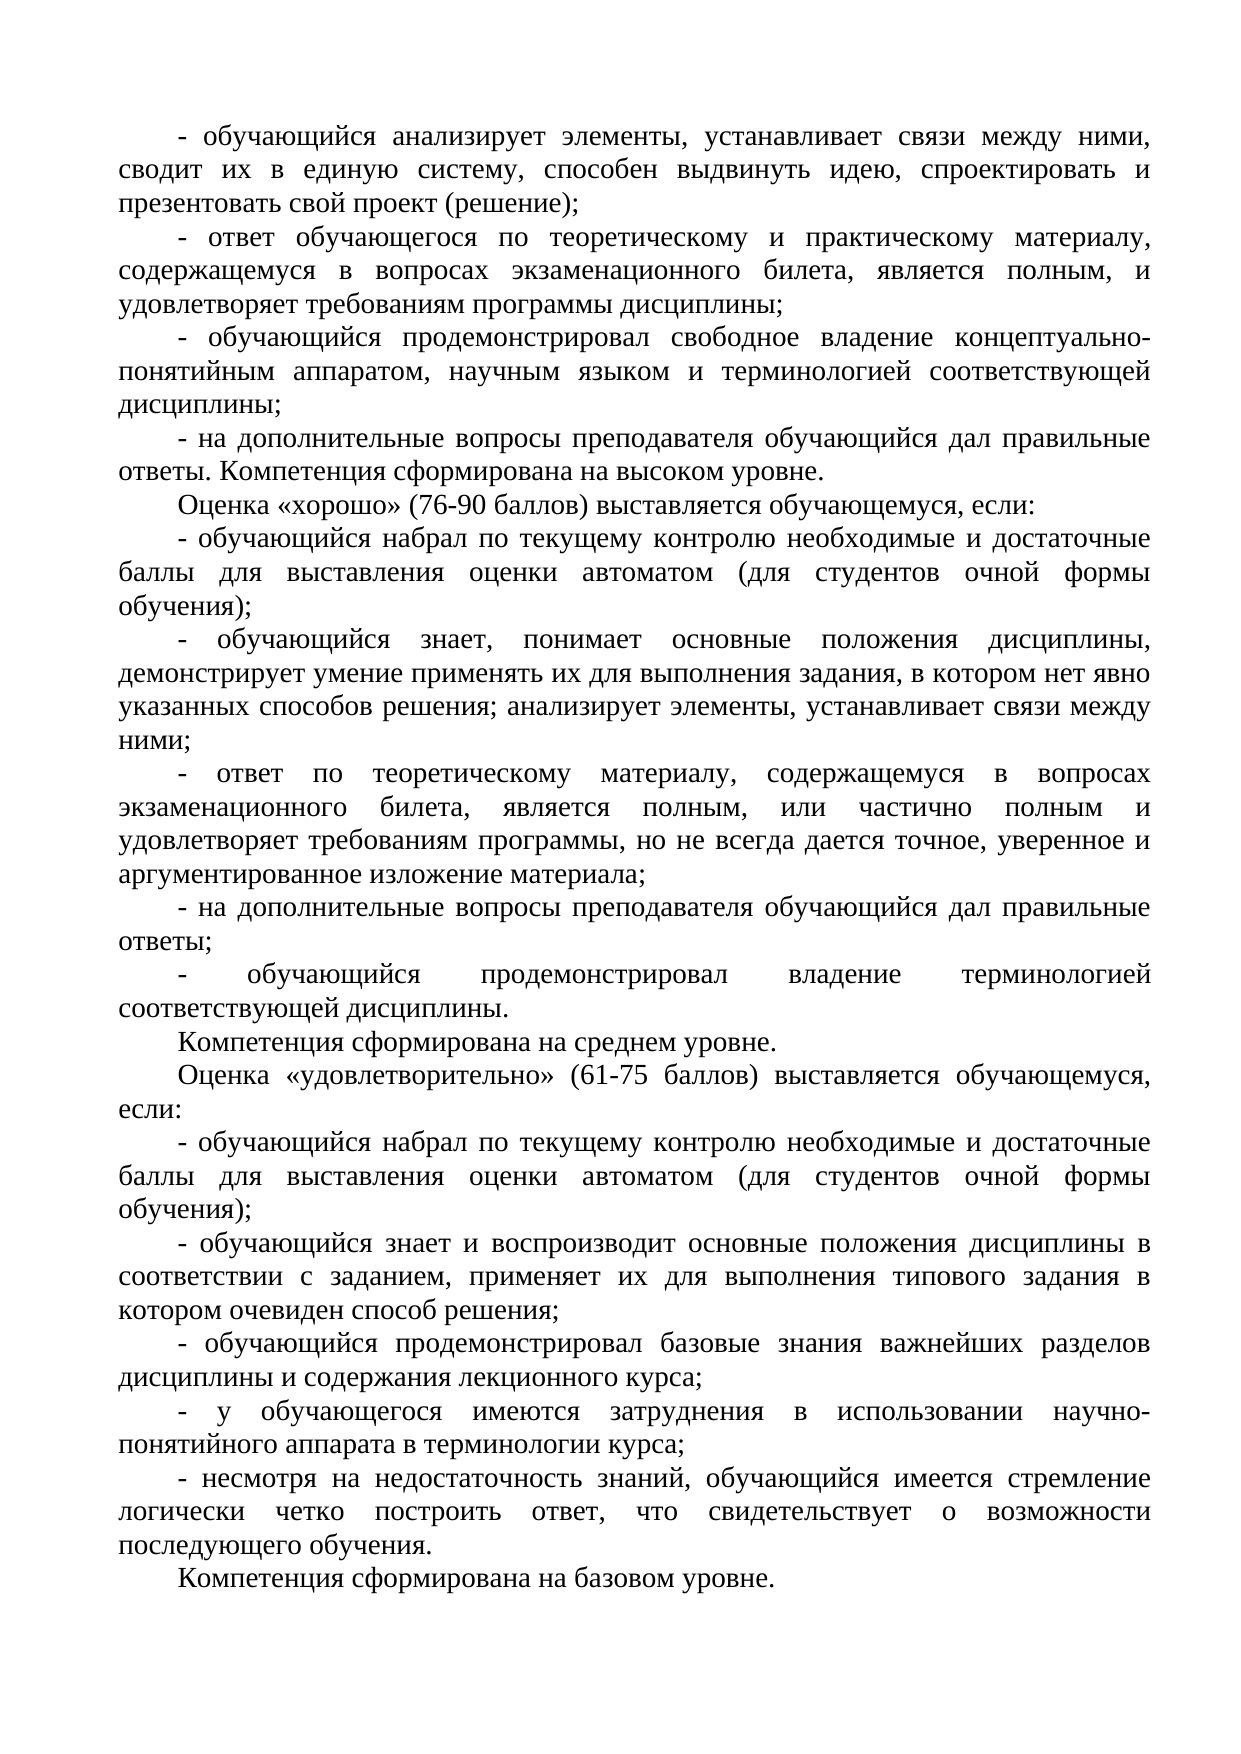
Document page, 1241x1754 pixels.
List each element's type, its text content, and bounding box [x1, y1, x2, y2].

text Оценка «удовлетворительно» (61-75 баллов) выставляется обучающемуся, если: [118, 1057, 1152, 1124]
text - обучающийся продемонстрировал владение терминологией соответствующей дисциплины. [118, 957, 1152, 1024]
text - обучающийся знает и воспроизводит основные положения дисциплины в соответствии с заданием, применяет их для выполнения типового задания в котором очевиден способ решения; [118, 1225, 1152, 1326]
text Компетенция сформирована на базовом уровне. [118, 1560, 1152, 1594]
text - у обучающегося имеются затруднения в использовании научно-понятийного аппарата в терминологии курса; [118, 1393, 1152, 1460]
text - на дополнительные вопросы преподавателя обучающийся дал правильные ответы; [118, 889, 1152, 957]
text - обучающийся продемонстрировал свободное владение концептуально-понятийным аппаратом, научным языком и терминологией соответствующей дисциплины; [118, 319, 1152, 420]
text Компетенция сформирована на среднем уровне. [118, 1024, 1152, 1057]
text - обучающийся знает, понимает основные положения дисциплины, демонстрирует умение применять их для выполнения задания, в котором нет явно указанных способов решения; анализирует элементы, устанавливает связи между ними; [118, 621, 1152, 755]
text - обучающийся анализирует элементы, устанавливает связи между ними, сводит их в единую систему, способен выдвинуть идею, спроектировать и презентовать свой проект (решение); [118, 118, 1152, 219]
text - обучающийся набрал по текущему контролю необходимые и достаточные баллы для выставления оценки автоматом (для студентов очной формы обучения); [118, 1124, 1152, 1225]
text - ответ обучающегося по теоретическому и практическому материалу, содержащемуся в вопросах экзаменационного билета, является полным, и удовлетворяет требованиям программы дисциплины; [118, 219, 1152, 319]
text - обучающийся набрал по текущему контролю необходимые и достаточные баллы для выставления оценки автоматом (для студентов очной формы обучения); [118, 521, 1152, 621]
text - несмотря на недостаточность знаний, обучающийся имеется стремление логически четко построить ответ, что свидетельствует о возможности последующего обучения. [118, 1460, 1152, 1560]
text - на дополнительные вопросы преподавателя обучающийся дал правильные ответы. Компетенция сформирована на высоком уровне. [118, 420, 1152, 487]
text Оценка «хорошо» (76-90 баллов) выставляется обучающемуся, если: [118, 487, 1152, 521]
text - обучающийся продемонстрировал базовые знания важнейших разделов дисциплины и содержания лекционного курса; [118, 1326, 1152, 1393]
text - ответ по теоретическому материалу, содержащемуся в вопросах экзаменационного билета, является полным, или частично полным и удовлетворяет требованиям программы, но не всегда дается точное, уверенное и аргументированное изложение материала; [118, 755, 1152, 889]
